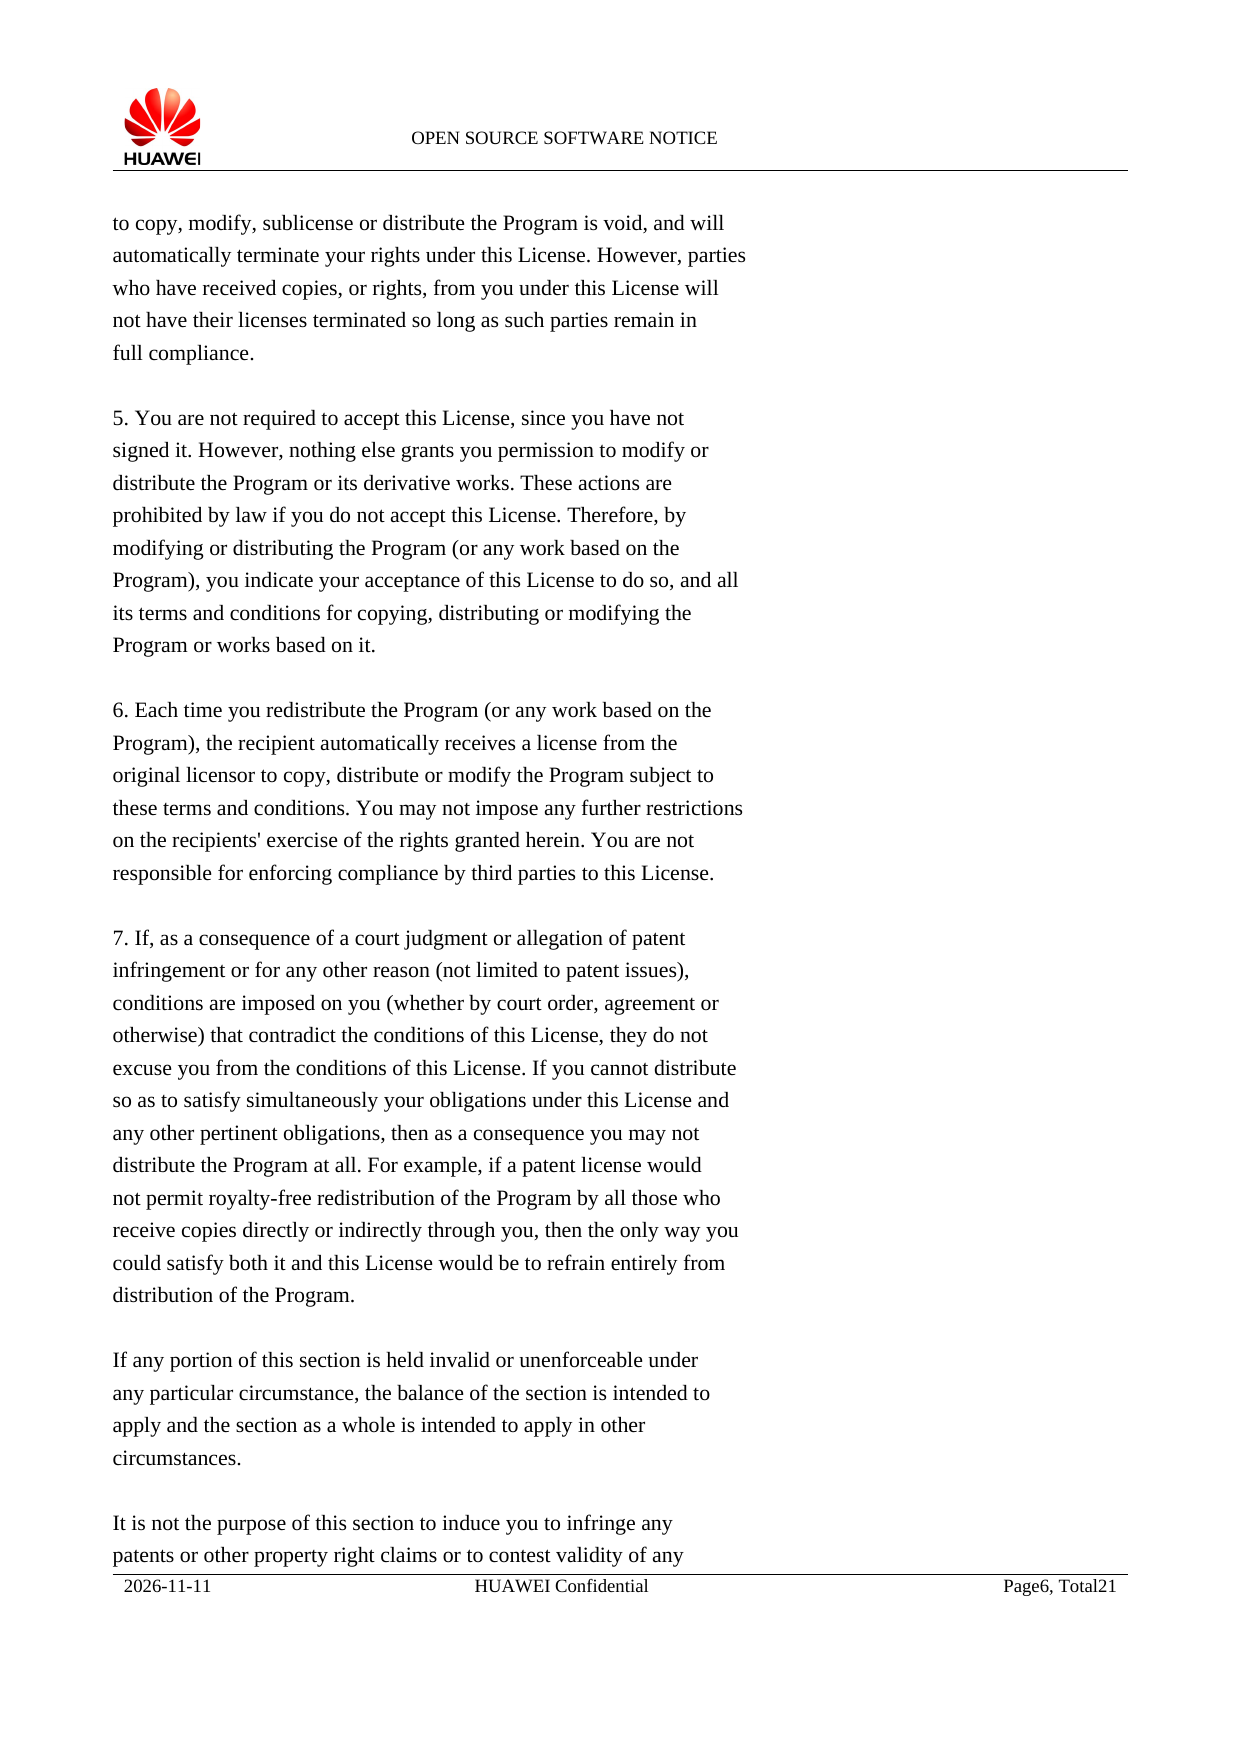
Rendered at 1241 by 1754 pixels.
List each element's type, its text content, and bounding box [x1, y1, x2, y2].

text signed it. However, nothing else grants you permission to modify or [112, 434, 1128, 466]
text It is not the purpose of this section to induce you to infringe any [112, 1506, 1128, 1539]
text any particular circumstance, the balance of the section is intended to [112, 1376, 1128, 1409]
text apply and the section as a whole is intended to apply in other [112, 1409, 1128, 1441]
text not permit royalty-free redistribution of the Program by all those who [112, 1181, 1128, 1214]
text distribute the Program at all. For example, if a patent license would [112, 1149, 1128, 1181]
text to copy, modify, sublicense or distribute the Program is void, and will [112, 206, 1128, 239]
text otherwise) that contradict the conditions of this License, they do not [112, 1019, 1128, 1051]
text not have their licenses terminated so long as such parties remain in [112, 304, 1128, 336]
picture [124, 88, 201, 165]
text If any portion of this section is held invalid or unenforceable under [112, 1344, 1128, 1376]
text conditions are imposed on you (whether by court order, agreement or [112, 986, 1128, 1019]
text Program), the recipient automatically receives a license from the [112, 726, 1128, 759]
text on the recipients' exercise of the rights granted herein. You are not [112, 824, 1128, 856]
text 5. You are not required to accept this License, since you have not [112, 401, 1128, 434]
text full compliance. [112, 336, 1128, 369]
text 6. Each time you redistribute the Program (or any work based on the [112, 694, 1128, 726]
text 7. If, as a consequence of a court judgment or allegation of patent [112, 921, 1128, 954]
text modifying or distributing the Program (or any work based on the [112, 531, 1128, 564]
text automatically terminate your rights under this License. However, parties [112, 239, 1128, 271]
text so as to satisfy simultaneously your obligations under this License and [112, 1084, 1128, 1116]
text could satisfy both it and this License would be to refrain entirely from [112, 1246, 1128, 1279]
text distribution of the Program. [112, 1279, 1128, 1311]
text these terms and conditions. You may not impose any further restrictions [112, 791, 1128, 824]
text who have received copies, or rights, from you under this License will [112, 271, 1128, 304]
text prohibited by law if you do not accept this License. Therefore, by [112, 499, 1128, 531]
text receive copies directly or indirectly through you, then the only way you [112, 1214, 1128, 1246]
text responsible for enforcing compliance by third parties to this License. [112, 856, 1128, 889]
text any other pertinent obligations, then as a consequence you may not [112, 1116, 1128, 1149]
text original licensor to copy, distribute or modify the Program subject to [112, 759, 1128, 791]
text circumstances. [112, 1441, 1128, 1474]
text its terms and conditions for copying, distributing or modifying the [112, 596, 1128, 629]
text distribute the Program or its derivative works. These actions are [112, 466, 1128, 499]
text patents or other property right claims or to contest validity of any [112, 1539, 1128, 1571]
text infringement or for any other reason (not limited to patent issues), [112, 954, 1128, 986]
text Program), you indicate your acceptance of this License to do so, and all [112, 564, 1128, 596]
text excuse you from the conditions of this License. If you cannot distribute [112, 1051, 1128, 1084]
text Program or works based on it. [112, 629, 1128, 661]
